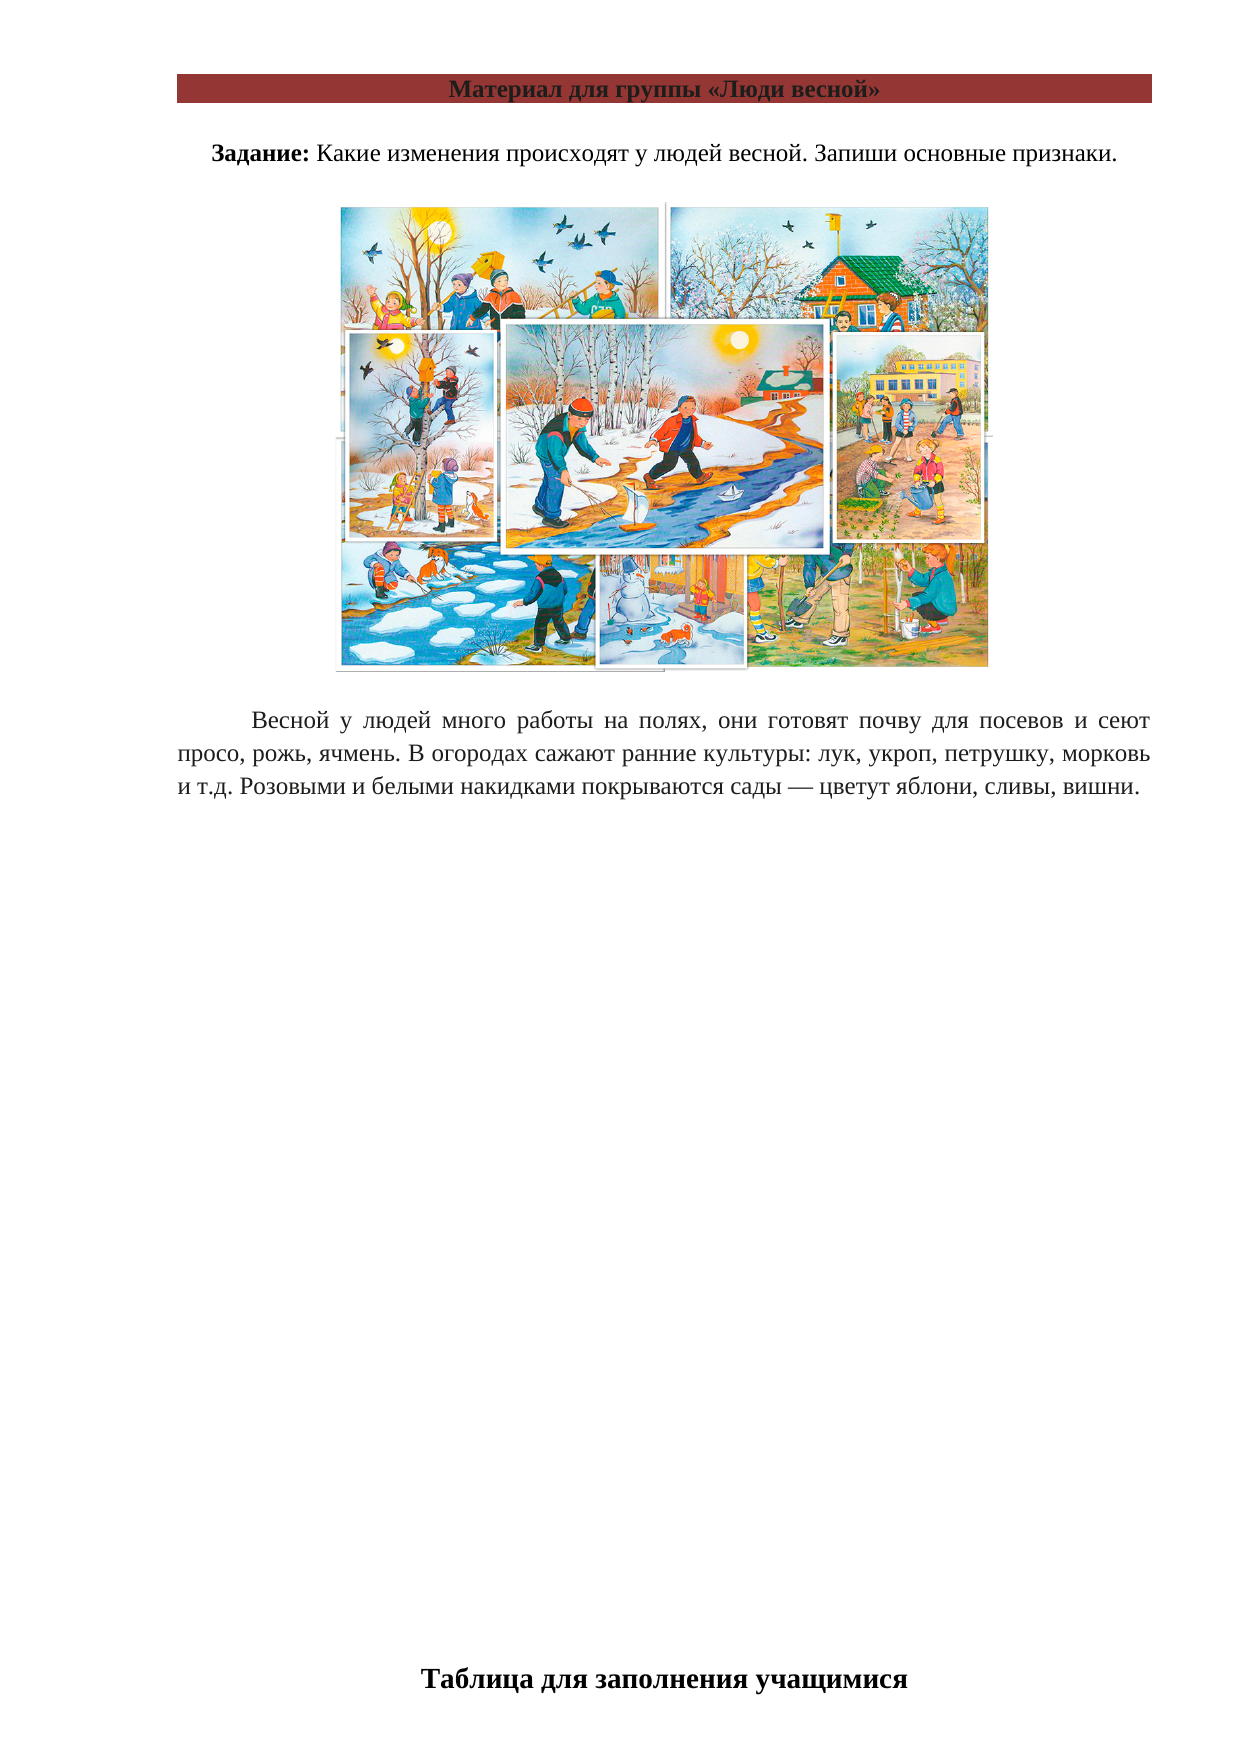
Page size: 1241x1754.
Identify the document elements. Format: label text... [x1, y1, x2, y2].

text Таблица для заполнения учащимися [177, 1661, 1152, 1695]
text Задание: Какие изменения происходят у людей весной. Запиши основные признаки. [177, 138, 1152, 167]
text Материал для группы «Люди весной» [177, 74, 1152, 103]
picture [335, 202, 994, 672]
text Весной у людей много работы на полях, они готовят почву для посевов и сеют просо, рожь, ячмень. В огородах сажают ранние культуры: лук, укроп, петрушку, морковь и т.д. Розовыми и белыми накидками покрываются сады — цветут яблони, сливы, вишни. [177, 705, 1152, 800]
